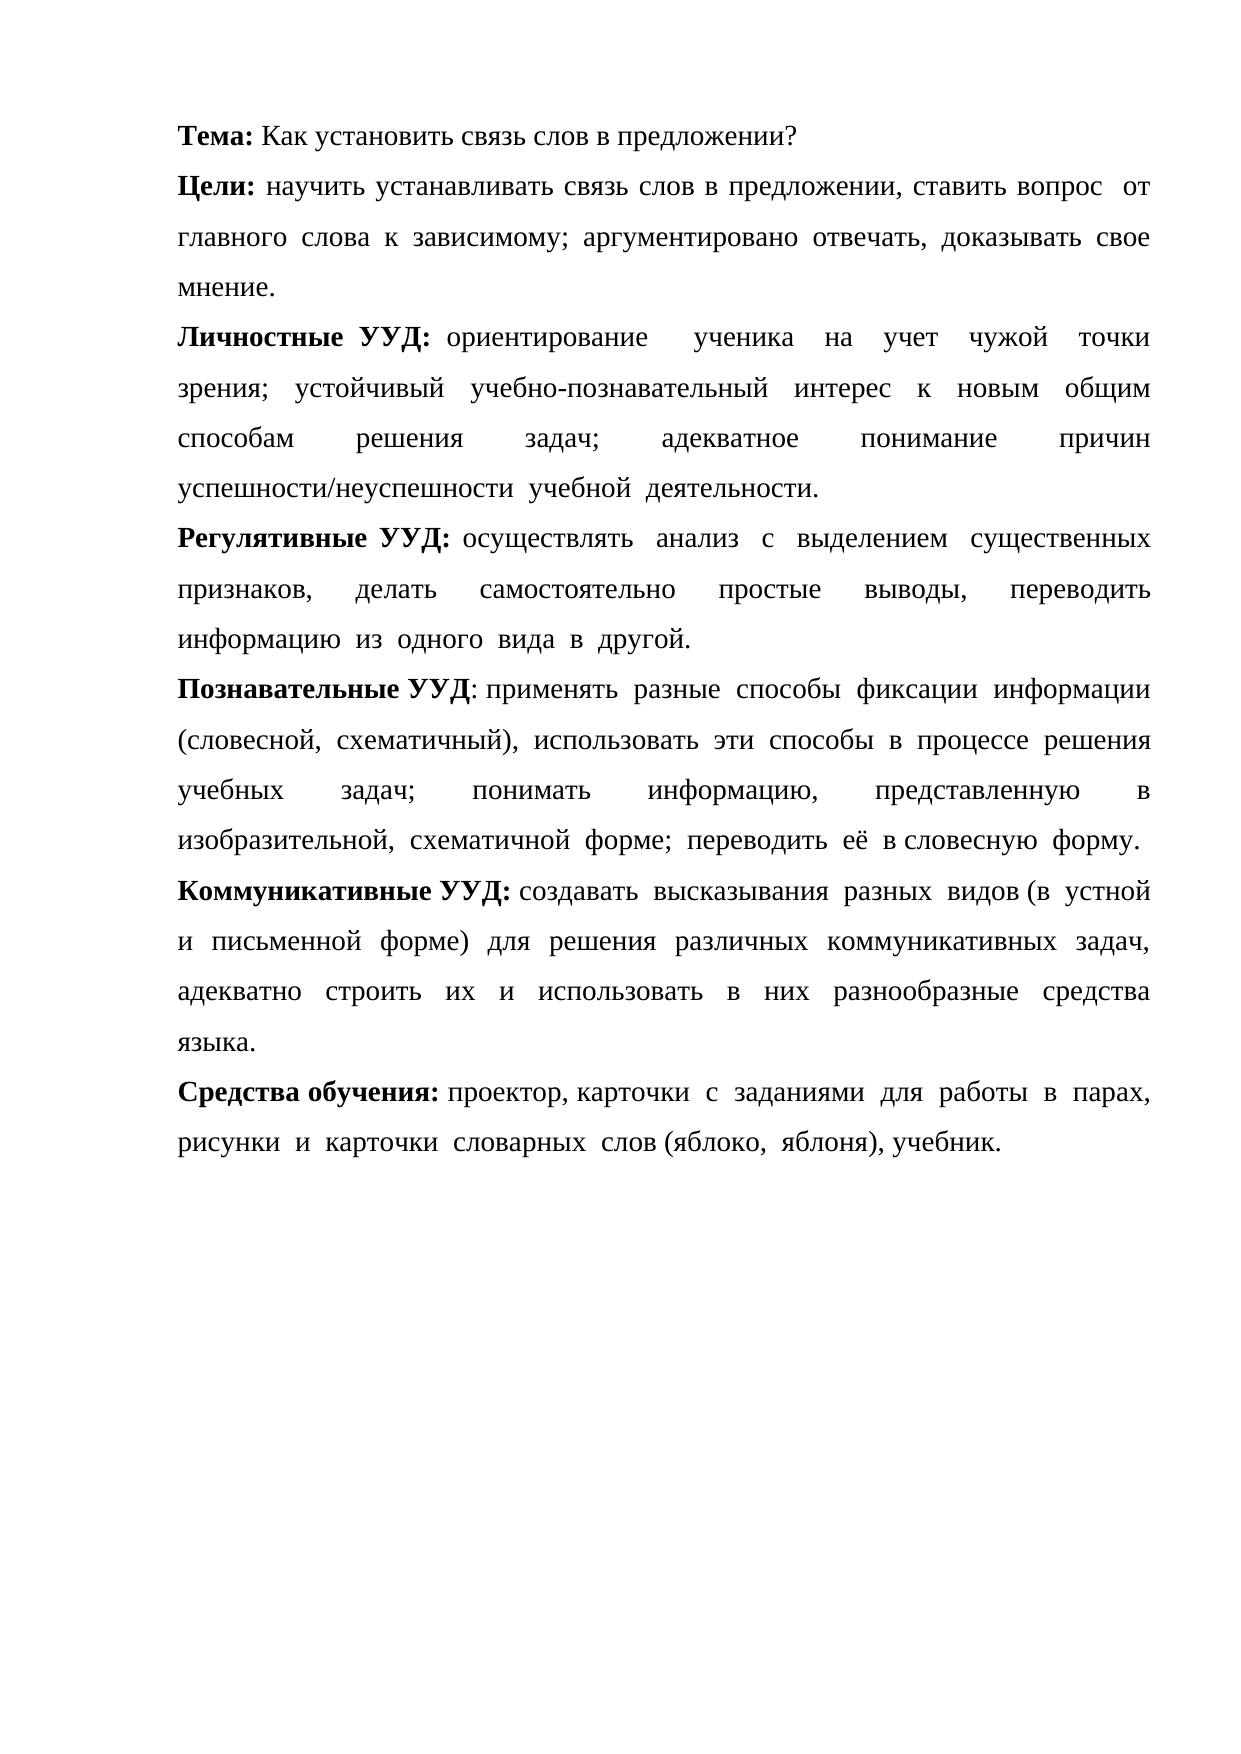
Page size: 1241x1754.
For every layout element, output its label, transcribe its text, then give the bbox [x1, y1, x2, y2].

text Личностные УУД: ориентирование ученика на учет чужой точки зрения; устойчивый учебно-познавательный интерес к новым общим способам решения задач; адекватное понимание причин успешности/неуспешности учебной деятельности. [177, 319, 1152, 504]
text Коммуникативные УУД: создавать высказывания разных видов (в устной и письменной форме) для решения различных коммуникативных задач, адекватно строить их и использовать в них разнообразные средства языка. [177, 873, 1152, 1057]
text Цели: научить устанавливать связь слов в предложении, ставить вопрос от главного слова к зависимому; аргументировано отвечать, доказывать свое мнение. [177, 168, 1152, 303]
text Познавательные УУД: применять разные способы фиксации информации (словесной, схематичный), использовать эти способы в процессе решения учебных задач; понимать информацию, представленную в изобразительной, схематичной форме; переводить её в словесную форму. [177, 672, 1152, 856]
text Тема: Как установить связь слов в предложении? [177, 118, 1152, 152]
text Регулятивные УУД: осуществлять анализ с выделением существенных признаков, делать самостоятельно простые выводы, переводить информацию из одного вида в другой. [177, 521, 1152, 655]
text Средства обучения: проектор, карточки с заданиями для работы в парах, рисунки и карточки словарных слов (яблоко, яблоня), учебник. [177, 1074, 1152, 1158]
